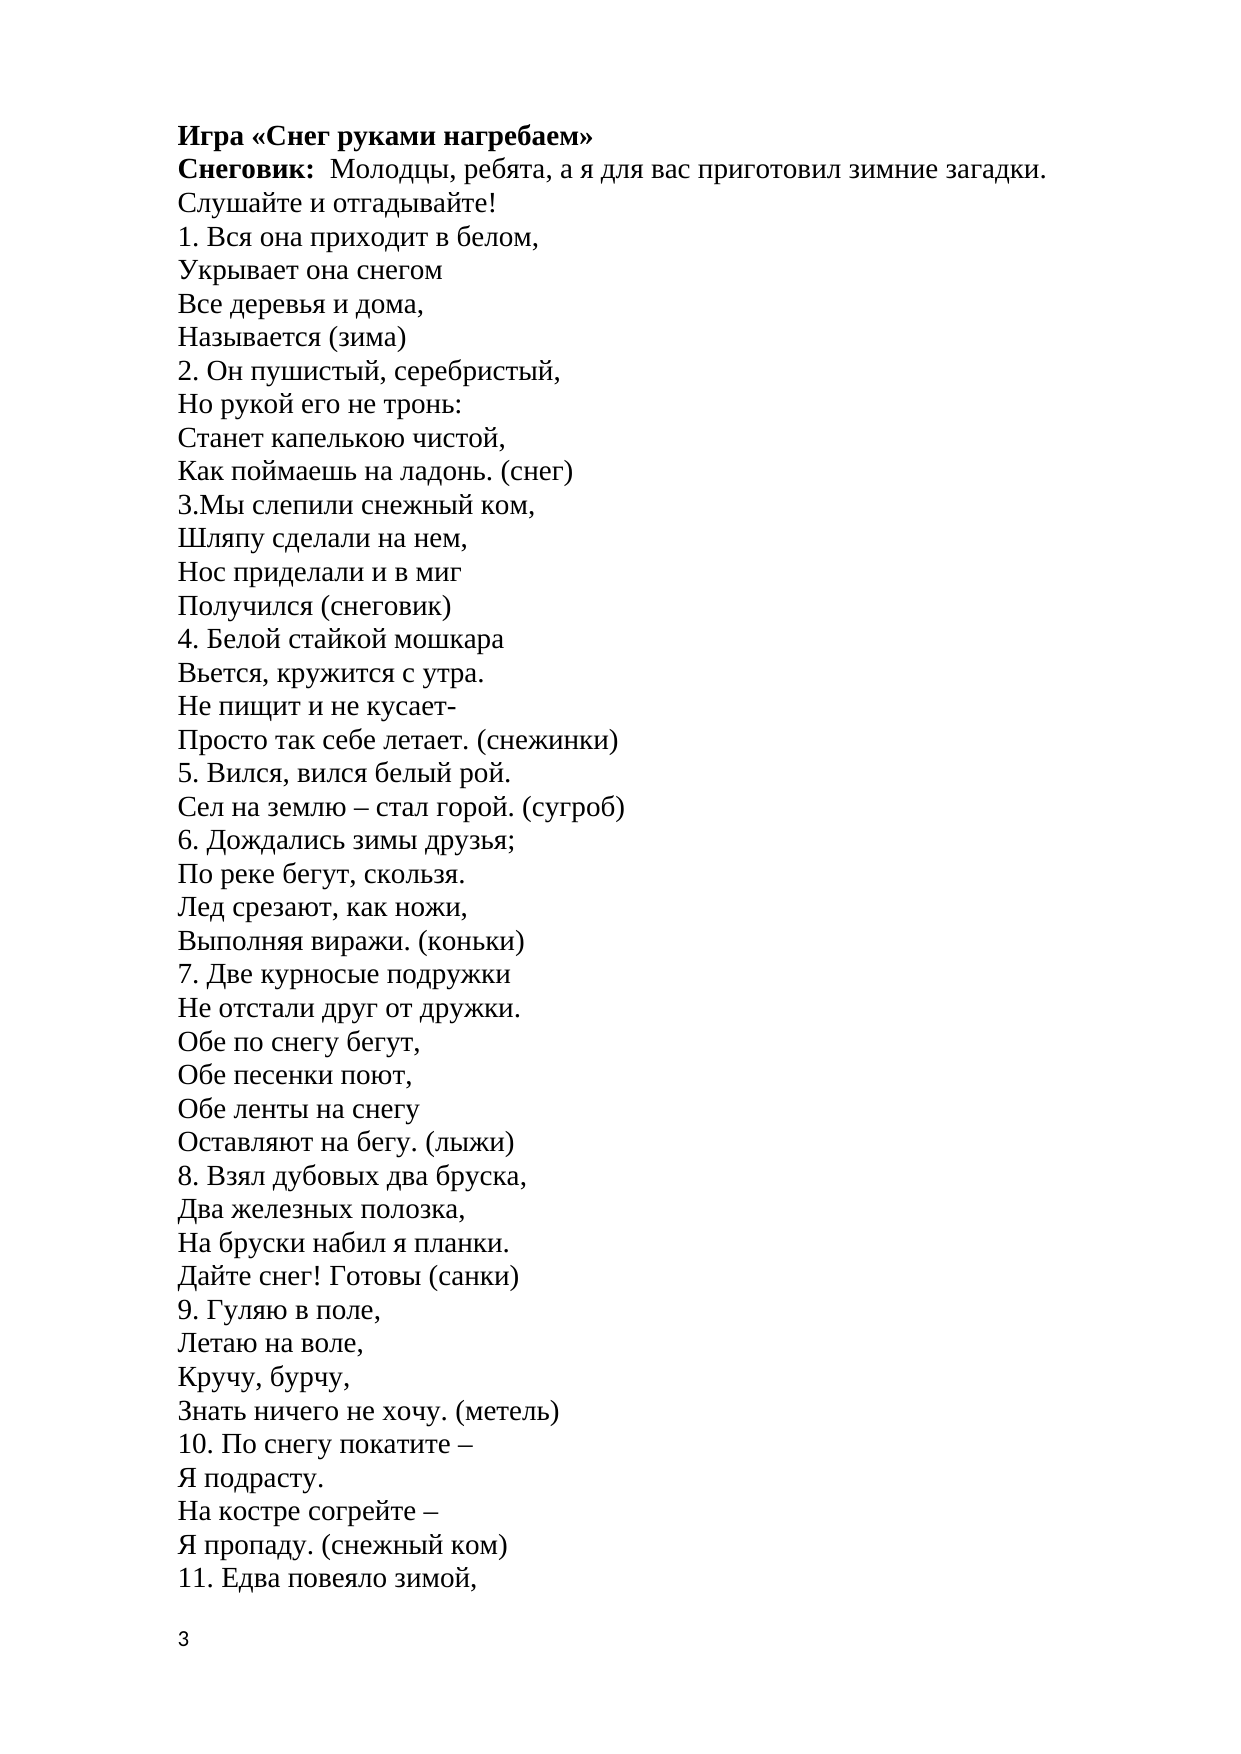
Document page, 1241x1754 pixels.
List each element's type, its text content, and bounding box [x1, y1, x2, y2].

text Снеговик: Молодцы, ребята, а я для вас приготовил зимние загадки. [177, 152, 1152, 185]
text Игра «Снег руками нагребаем» [177, 118, 1152, 152]
text 3.Мы слепили снежный ком, Шляпу сделали на нем, Нос приделали и в миг Получился (снеговик) [177, 487, 1152, 621]
text Слушайте и отгадывайте! 1. Вся она приходит в белом, Укрывает она снегом Все деревья и дома, Называется (зима) 2. Он пушистый, серебристый, Но рукой его не тронь: Станет капелькою чистой, Как поймаешь на ладонь. (снег) [177, 185, 1152, 487]
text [177, 621, 1152, 1594]
